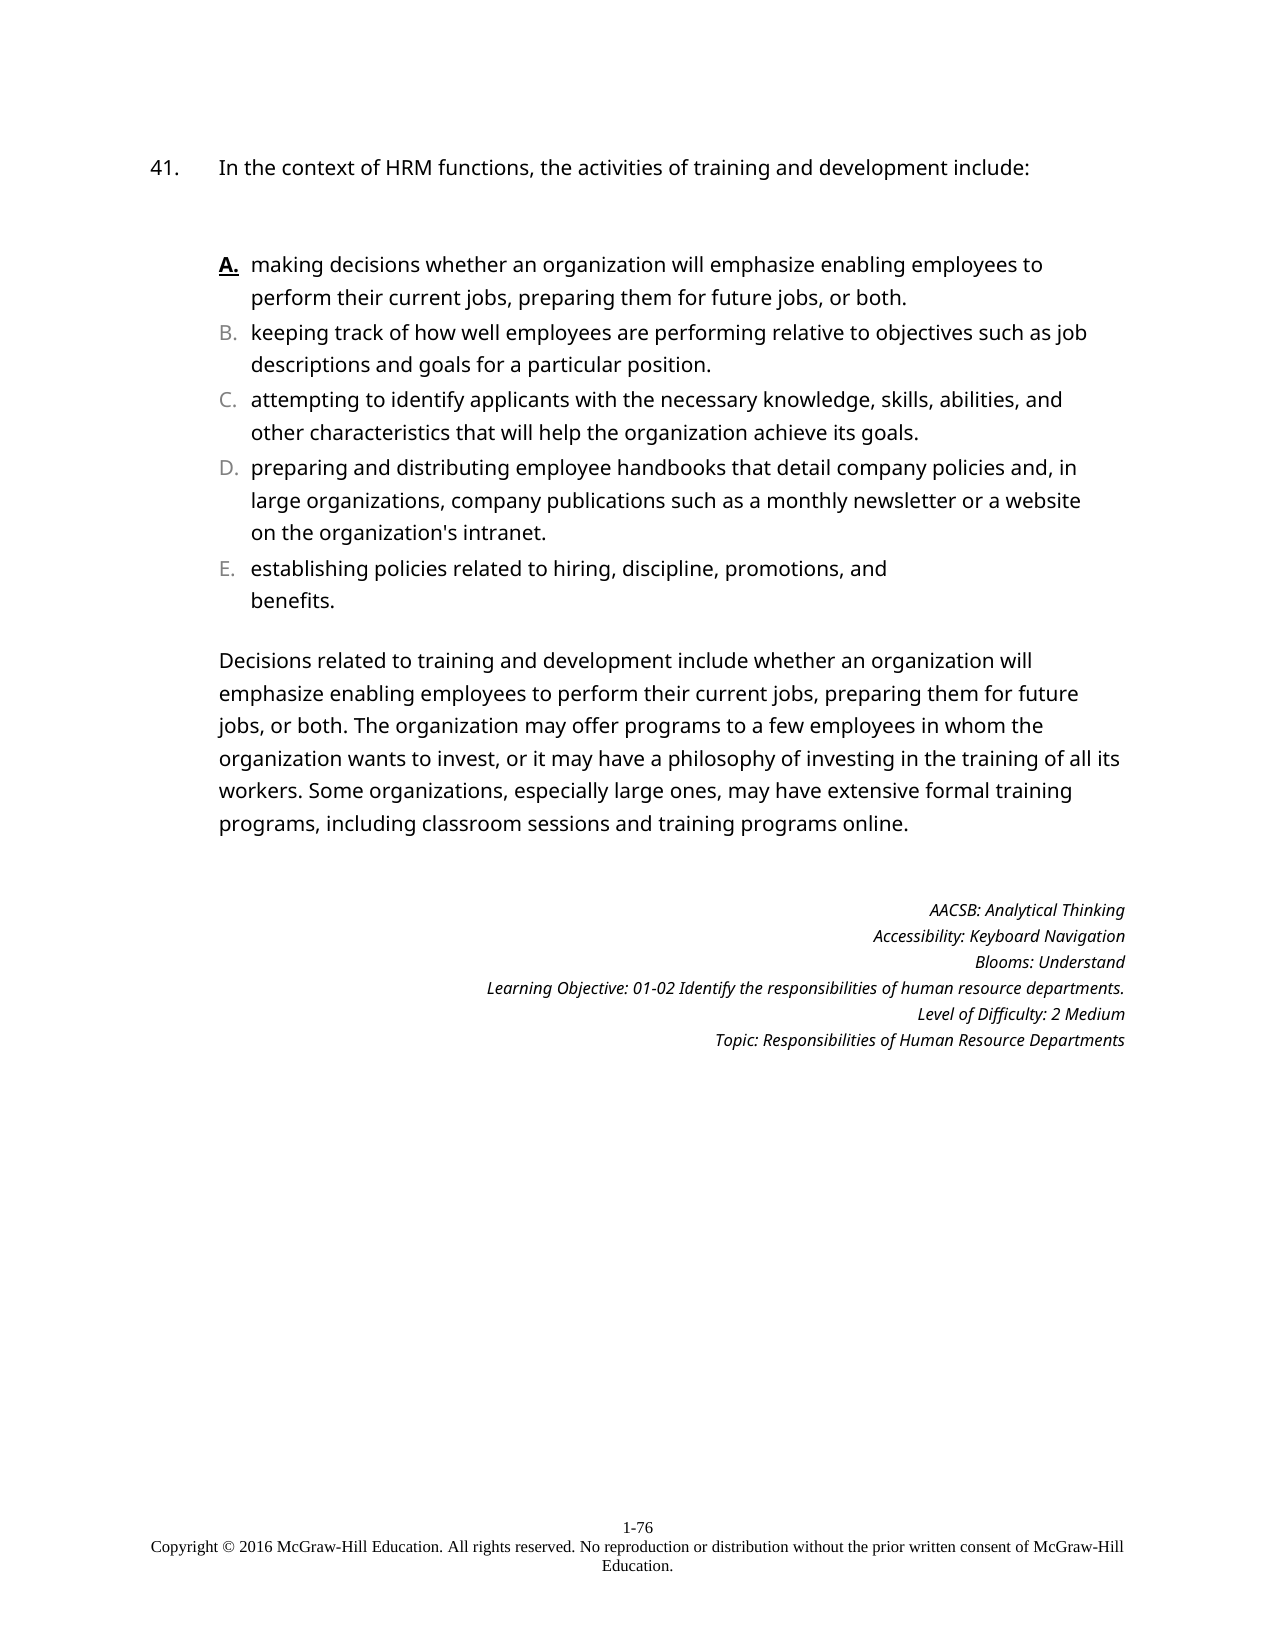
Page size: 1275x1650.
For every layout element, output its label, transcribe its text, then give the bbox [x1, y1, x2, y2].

table_header In the context of HRM functions, the activities of training and development include: Decisions related to training and development include whether an organization will emphasize enabling employees to perform their current jobs, preparing them for future jobs, or both. The organization may offer programs to a few employees in whom the organization wants to invest, or it may have a philosophy of investing in the training of all its workers. Some organizations, especially large ones, may have extensive formal training programs, including classroom sessions and training programs online. [219, 153, 1125, 869]
table_header 41. [150, 153, 218, 869]
table_header AACSB: Analytical Thinking Accessibility: Keyboard Navigation Blooms: Understand Learning Objective: 01-02 Identify the responsibilities of human resource departments. Level of Difficulty: 2 Medium Topic: Responsibilities of Human Resource Departments [150, 899, 1125, 1087]
